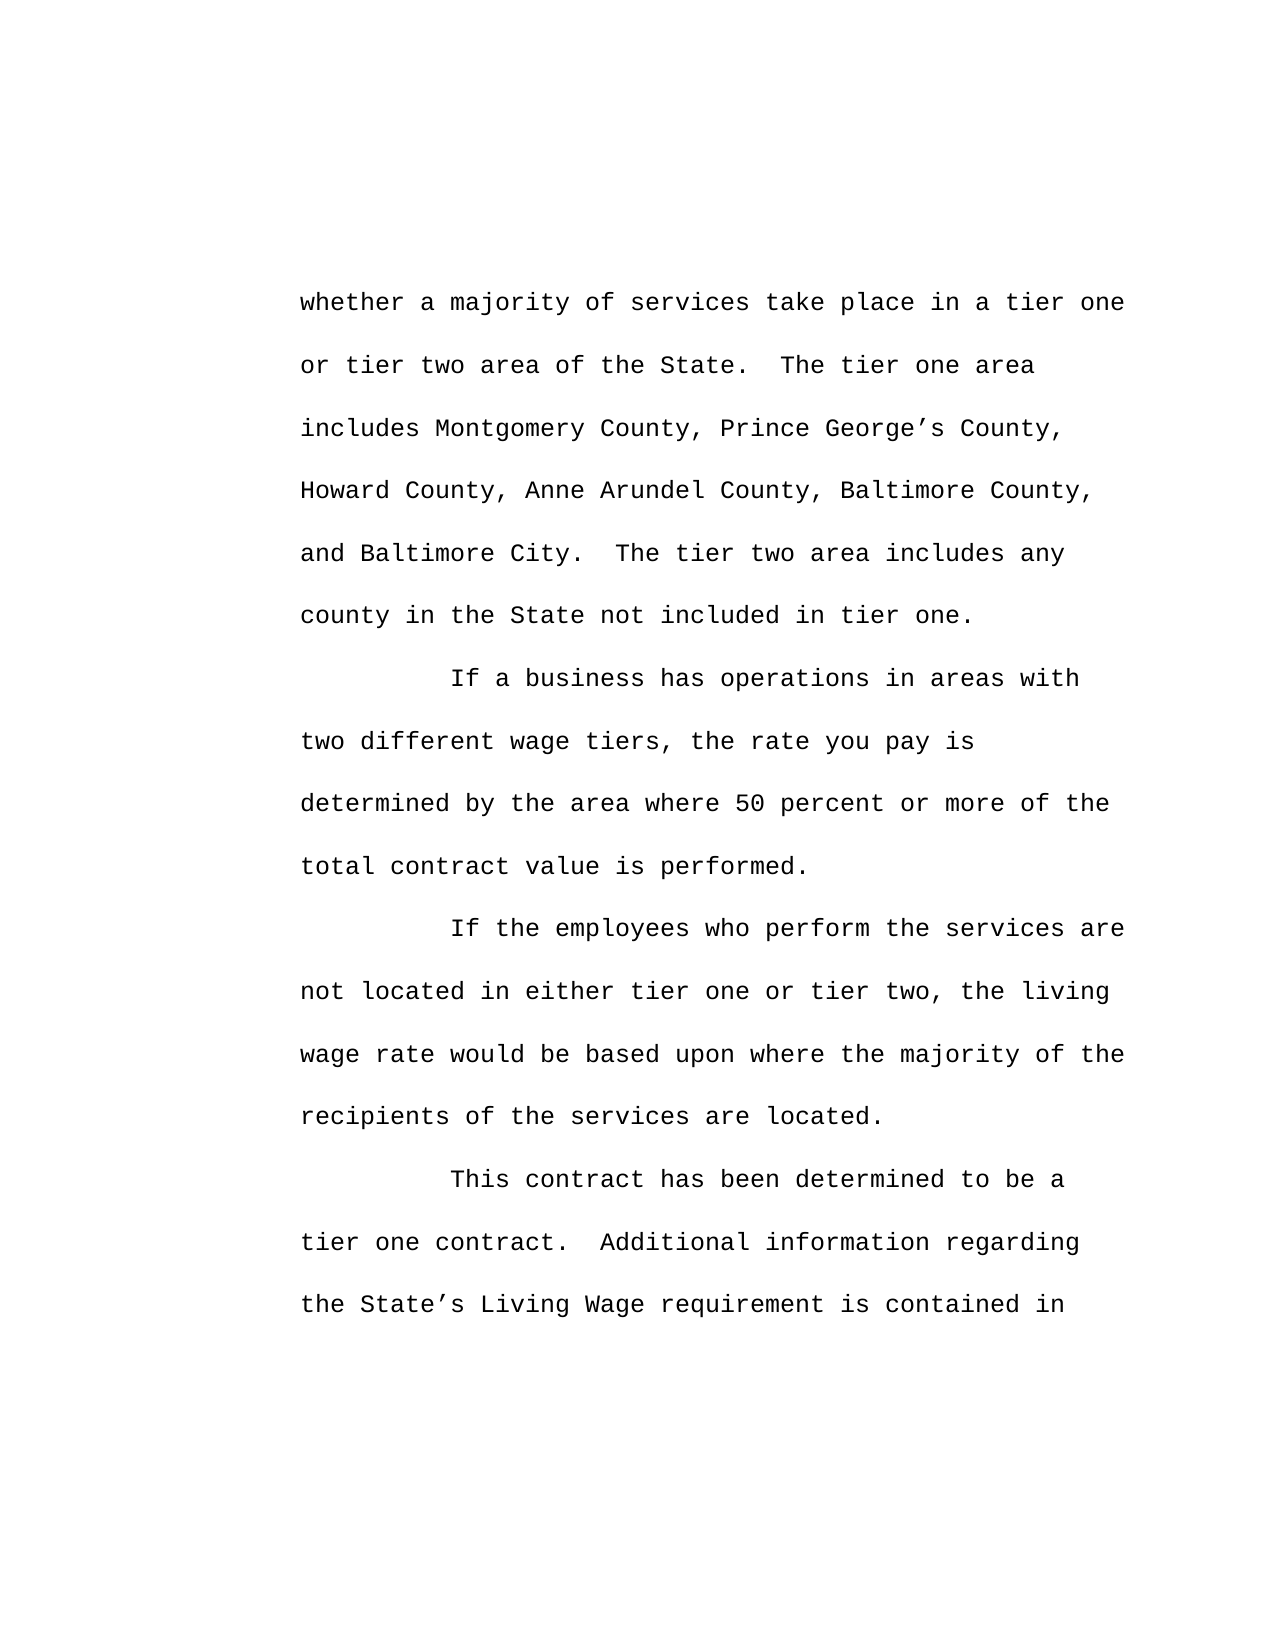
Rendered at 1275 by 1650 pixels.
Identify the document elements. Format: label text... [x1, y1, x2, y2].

text If a business has operations in areas with two different wage tiers, the rate you pay is determined by the area where 50 percent or more of the total contract value is performed. [300, 666, 1125, 882]
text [300, 290, 1125, 631]
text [300, 1166, 1125, 1320]
text If the employees who perform the services are not located in either tier one or tier two, the living wage rate would be based upon where the majority of the recipients of the services are located. [300, 916, 1125, 1132]
